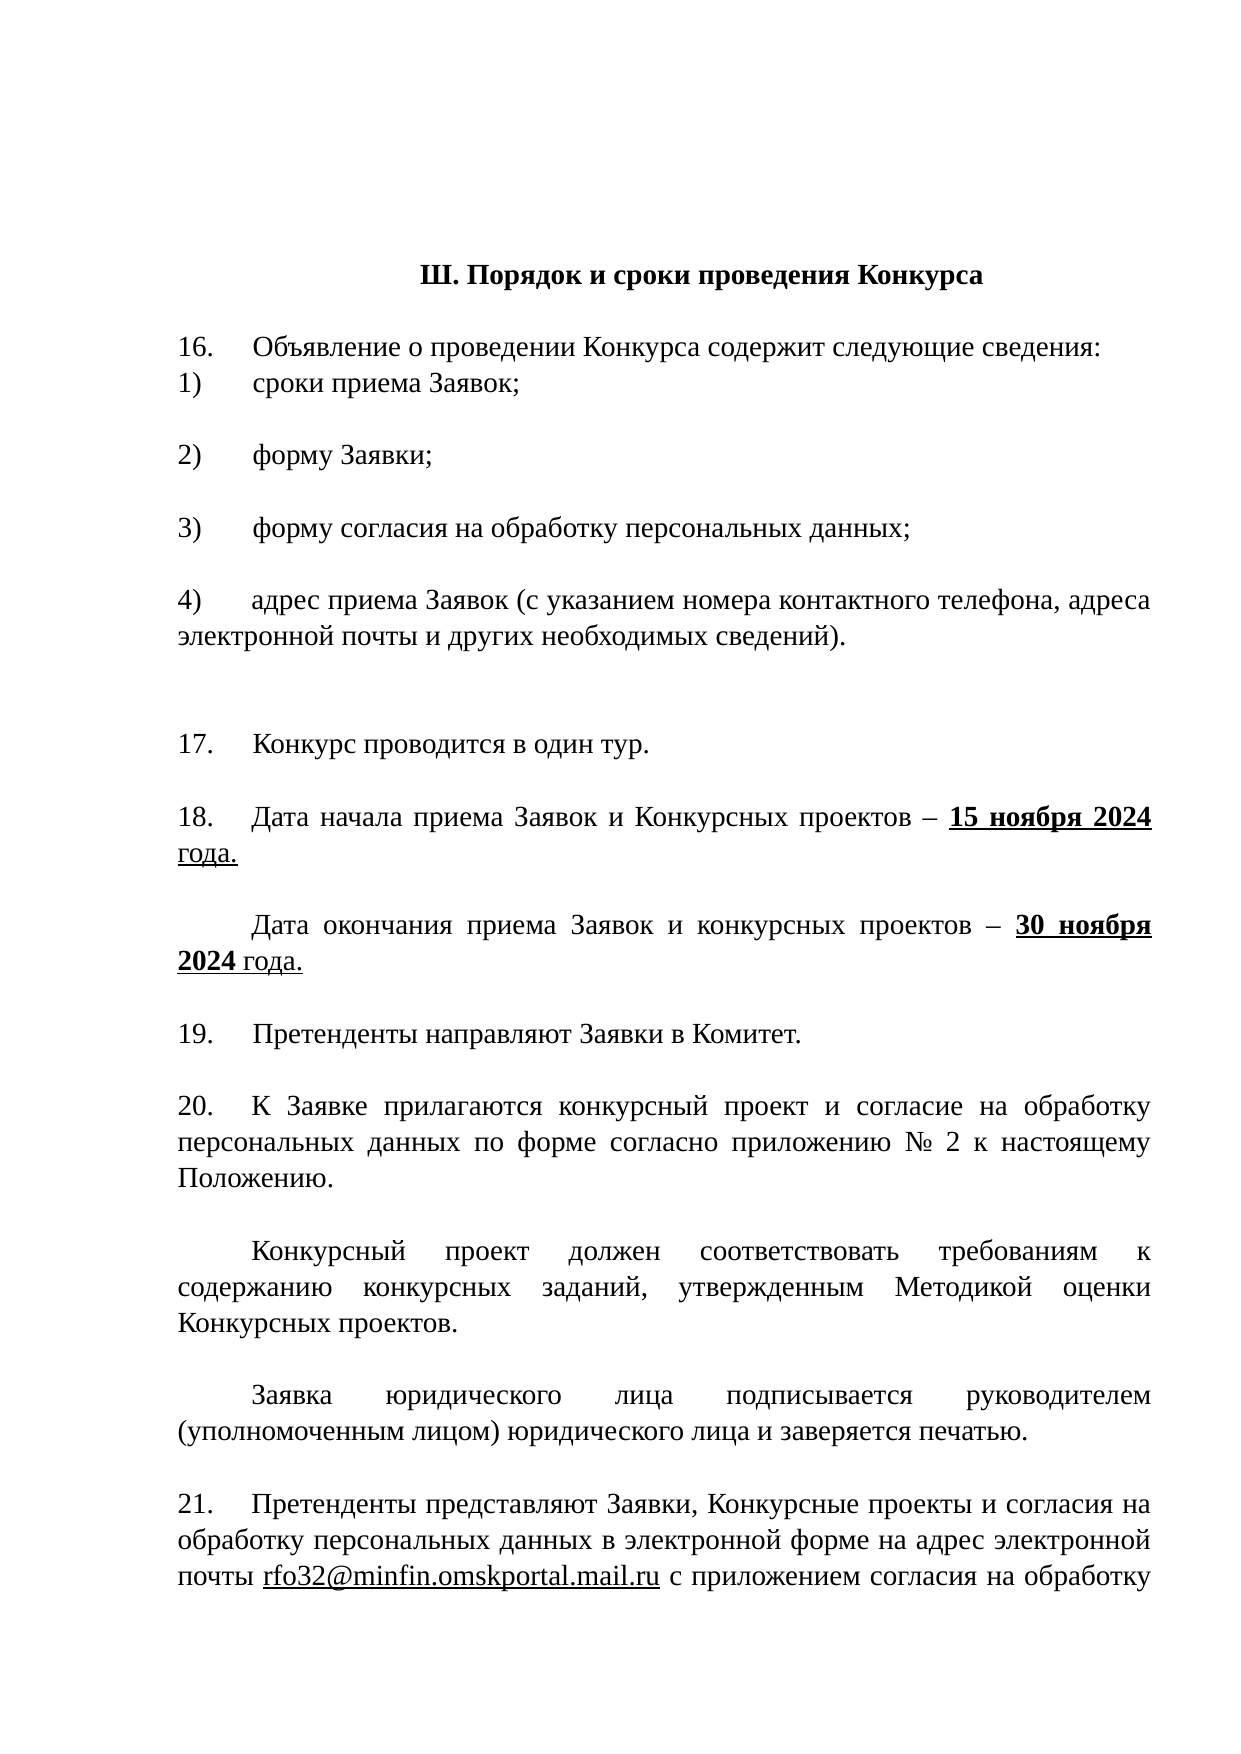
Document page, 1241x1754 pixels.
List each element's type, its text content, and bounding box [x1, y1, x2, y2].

list Конкурс проводится в один тур. [177, 727, 1152, 760]
list форму согласия на обработку персональных данных; [177, 510, 1152, 543]
list Конкурсный проект должен соответствовать требованиям к содержанию конкурсных заданий, утвержденным Методикой оценки Конкурсных проектов. [177, 1233, 1152, 1338]
list адрес приема Заявок (с указанием номера контактного телефона, адреса электронной почты и других необходимых сведений). [177, 582, 1152, 652]
list Претенденты направляют Заявки в Комитет. [177, 1016, 1152, 1049]
list Дата начала приема Заявок и Конкурсных проектов – 15 ноября 2024 года. [177, 799, 1152, 869]
list Заявка юридического лица подписывается руководителем (уполномоченным лицом) юридического лица и заверяется печатью. [177, 1377, 1152, 1447]
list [177, 1486, 1152, 1592]
list К Заявке прилагаются конкурсный проект и согласие на обработку персональных данных по форме согласно приложению № 2 к настоящему Положению. [177, 1088, 1152, 1194]
list Дата окончания приема Заявок и конкурсных проектов – 30 ноября 2024 года. [177, 907, 1152, 977]
list форму Заявки; [177, 437, 1152, 471]
list Объявление о проведении Конкурса содержит следующие сведения: [177, 329, 1152, 363]
list сроки приема Заявок; [177, 365, 1152, 399]
list Ш. Порядок и сроки проведения Конкурса [252, 257, 1152, 290]
